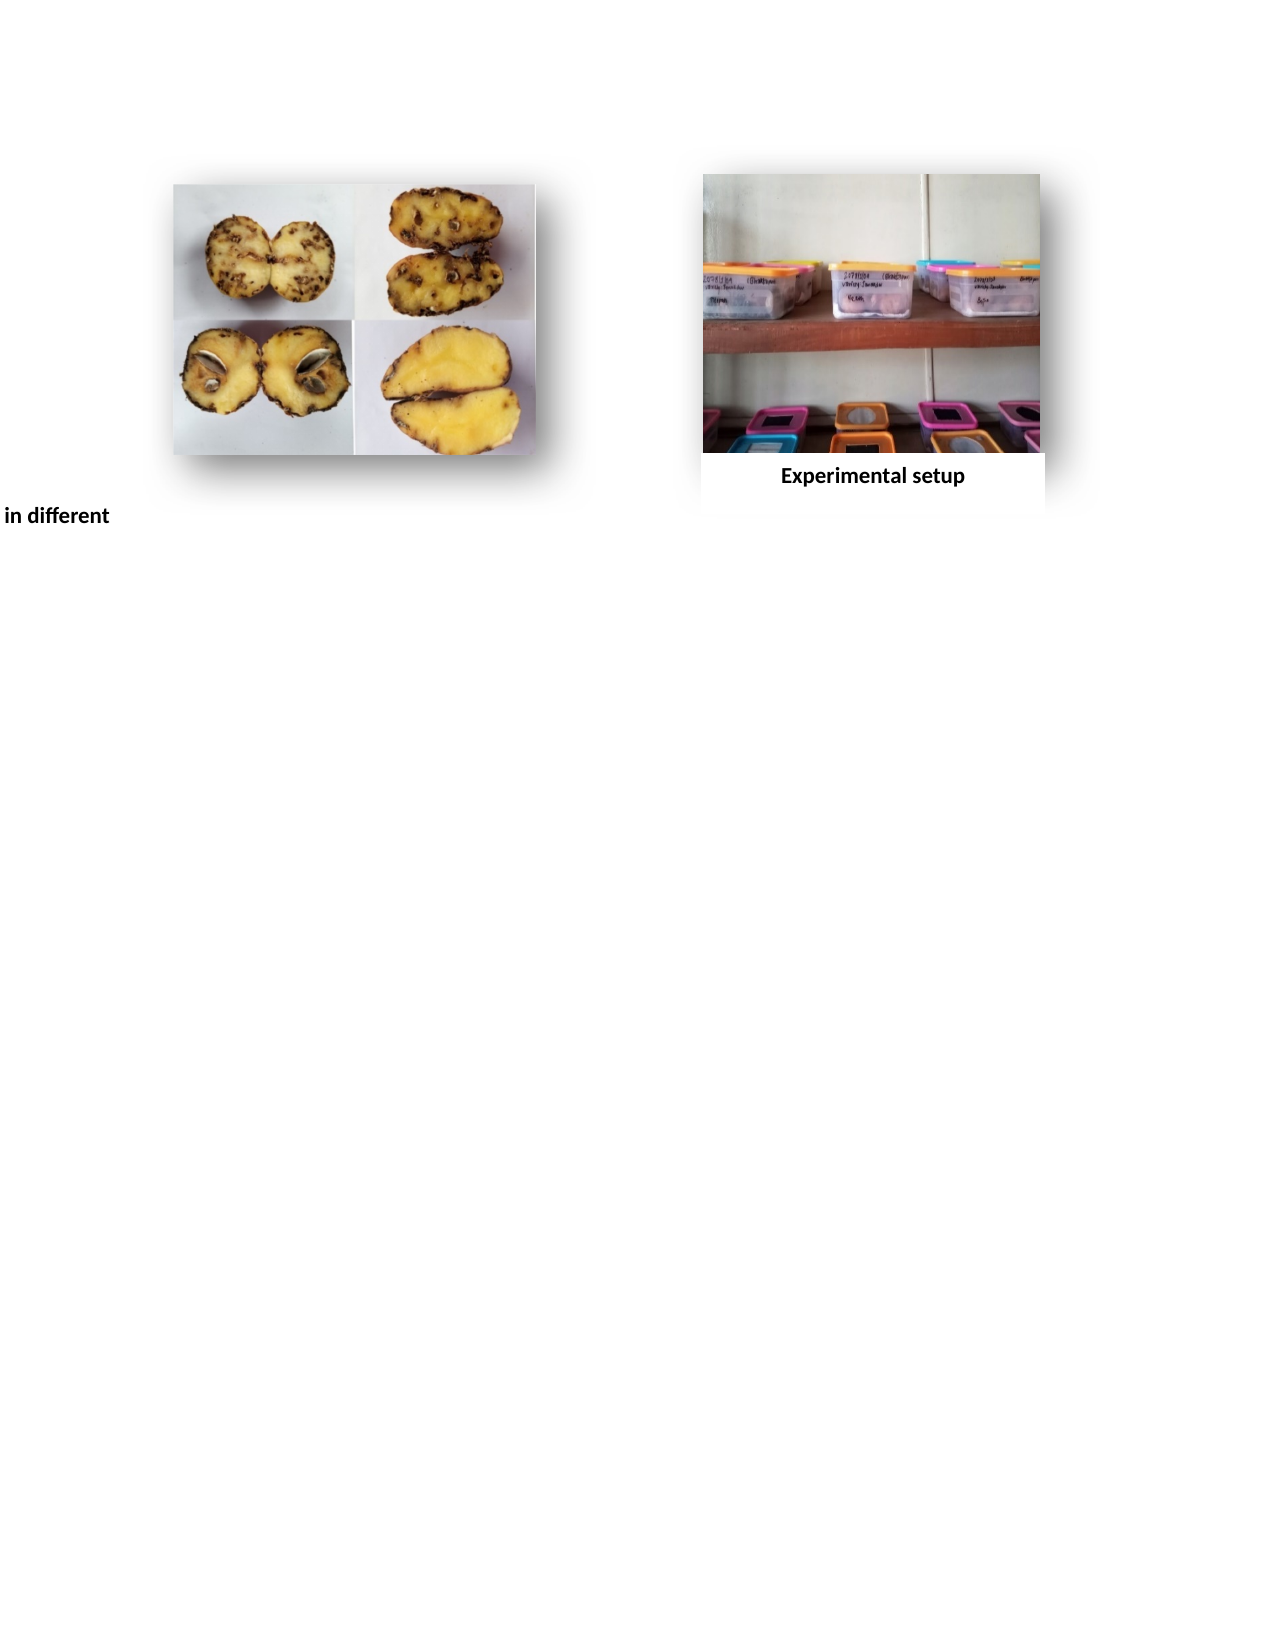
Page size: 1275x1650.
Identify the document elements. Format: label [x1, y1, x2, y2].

table_cell [139, 150, 667, 565]
picture [703, 174, 1040, 453]
picture [174, 185, 536, 455]
table_cell [667, 150, 1136, 565]
